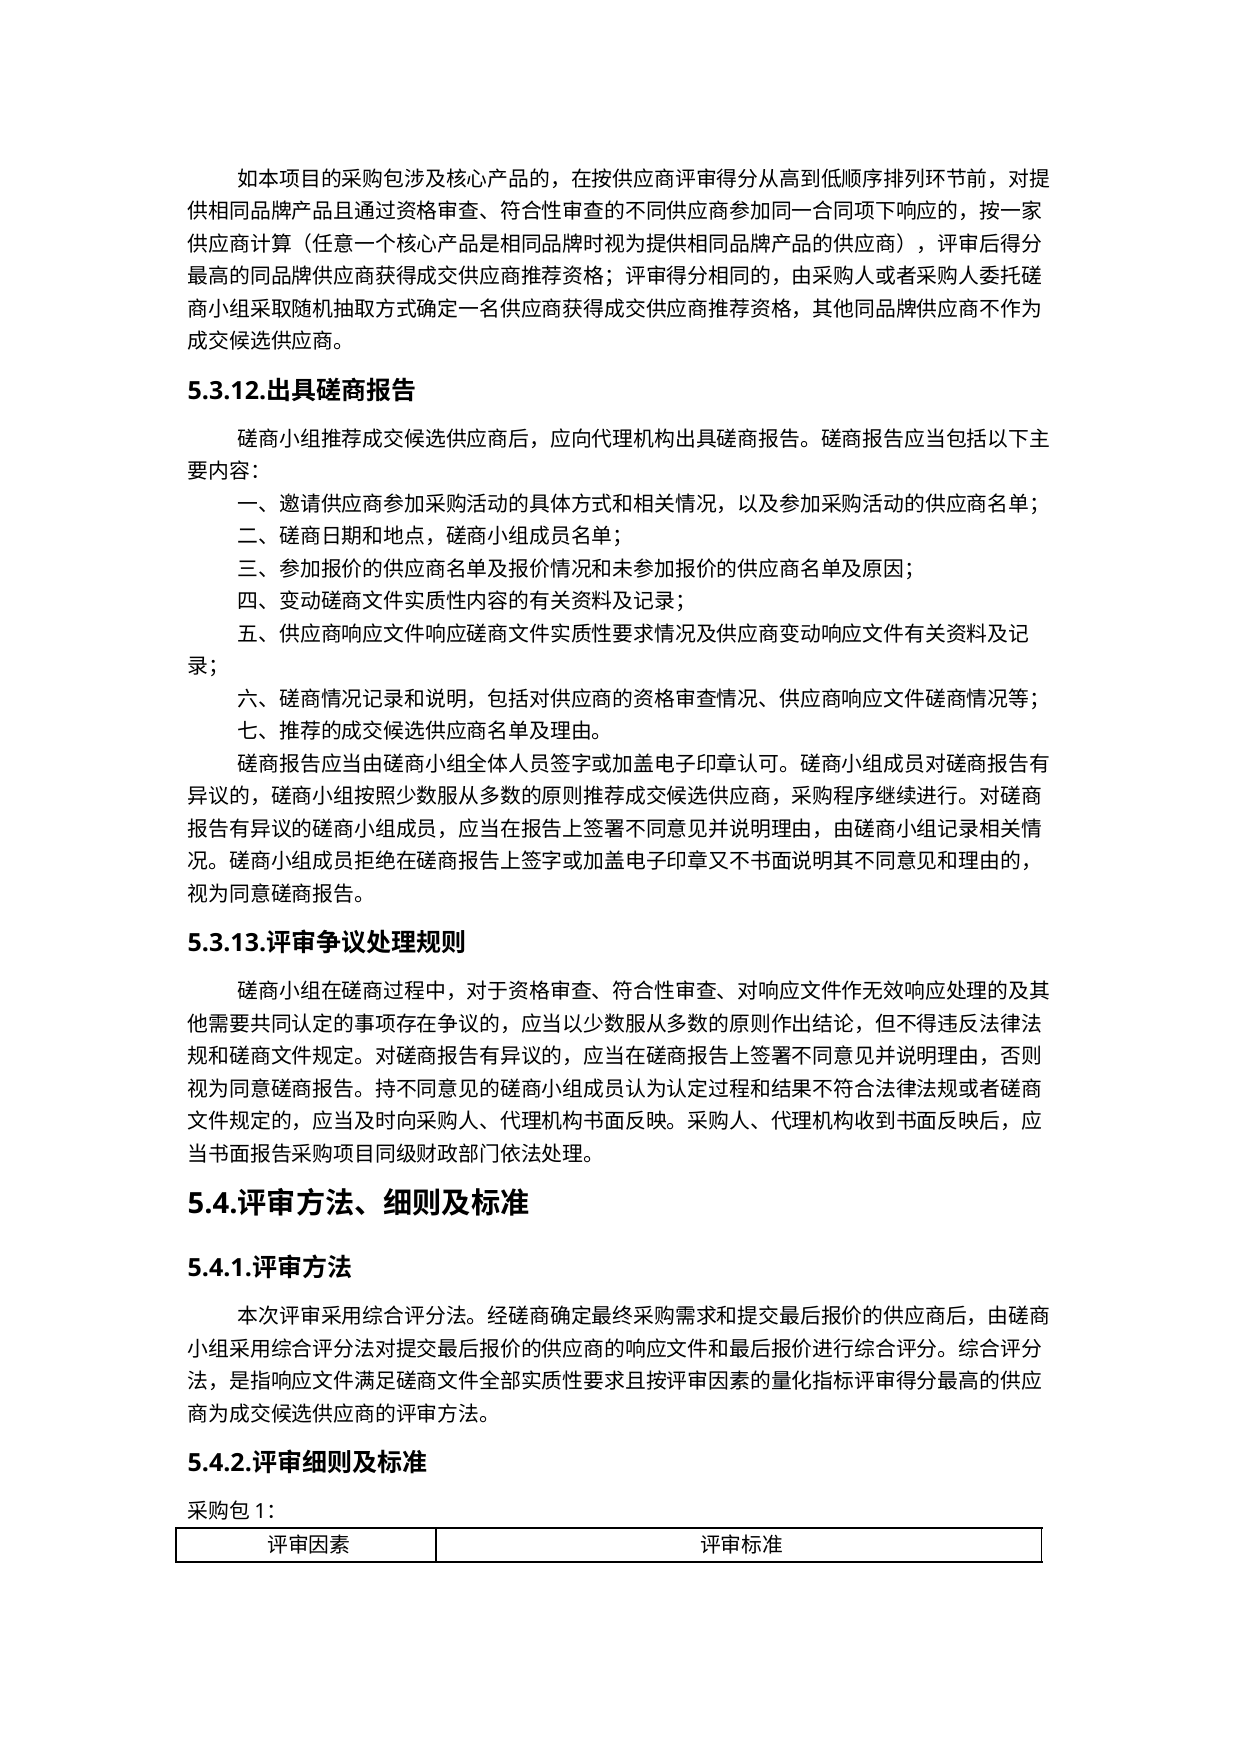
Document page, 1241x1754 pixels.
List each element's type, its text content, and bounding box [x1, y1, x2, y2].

table_header 评审因素 [177, 1529, 435, 1561]
text 5.3.12.出具磋商报告 [187, 357, 1053, 422]
text 5.4.2.评审细则及标准 [187, 1429, 1053, 1494]
text 磋商报告应当由磋商小组全体人员签字或加盖电子印章认可。磋商小组成员对磋商报告有异议的，磋商小组按照少数服从多数的原则推荐成交候选供应商，采购程序继续进行。对磋商报告有异议的磋商小组成员，应当在报告上签署不同意见并说明理由，由磋商小组记录相关情况。磋商小组成员拒绝在磋商报告上签字或加盖电子印章又不书面说明其不同意见和理由的，视为同意磋商报告。 [187, 747, 1053, 909]
text 四、变动磋商文件实质性内容的有关资料及记录； [187, 584, 1053, 617]
text 三、参加报价的供应商名单及报价情况和未参加报价的供应商名单及原因； [187, 552, 1053, 584]
text 5.4.1.评审方法 [187, 1234, 1053, 1299]
table_header 评审标准 [437, 1529, 1041, 1561]
text 六、磋商情况记录和说明，包括对供应商的资格审查情况、供应商响应文件磋商情况等； [187, 682, 1053, 714]
text 磋商小组推荐成交候选供应商后，应向代理机构出具磋商报告。磋商报告应当包括以下主要内容： [187, 422, 1053, 487]
text 5.3.13.评审争议处理规则 [187, 909, 1053, 974]
text 本次评审采用综合评分法。经磋商确定最终采购需求和提交最后报价的供应商后，由磋商小组采用综合评分法对提交最后报价的供应商的响应文件和最后报价进行综合评分。综合评分法，是指响应文件满足磋商文件全部实质性要求且按评审因素的量化指标评审得分最高的供应商为成交候选供应商的评审方法。 [187, 1299, 1053, 1429]
text 采购包1： [187, 1494, 1053, 1527]
text 二、磋商日期和地点，磋商小组成员名单； [187, 519, 1053, 552]
text 如本项目的采购包涉及核心产品的，在按供应商评审得分从高到低顺序排列环节前，对提供相同品牌产品且通过资格审查、符合性审查的不同供应商参加同一合同项下响应的，按一家供应商计算（任意一个核心产品是相同品牌时视为提供相同品牌产品的供应商），评审后得分最高的同品牌供应商获得成交供应商推荐资格；评审得分相同的，由采购人或者采购人委托磋商小组采取随机抽取方式确定一名供应商获得成交供应商推荐资格，其他同品牌供应商不作为成交候选供应商。 [187, 162, 1053, 357]
text 一、邀请供应商参加采购活动的具体方式和相关情况，以及参加采购活动的供应商名单； [187, 487, 1053, 519]
text 5.4.评审方法、细则及标准 [187, 1169, 1053, 1234]
text 磋商小组在磋商过程中，对于资格审查、符合性审查、对响应文件作无效响应处理的及其他需要共同认定的事项存在争议的，应当以少数服从多数的原则作出结论，但不得违反法律法规和磋商文件规定。对磋商报告有异议的，应当在磋商报告上签署不同意见并说明理由，否则视为同意磋商报告。持不同意见的磋商小组成员认为认定过程和结果不符合法律法规或者磋商文件规定的，应当及时向采购人、代理机构书面反映。采购人、代理机构收到书面反映后，应当书面报告采购项目同级财政部门依法处理。 [187, 974, 1053, 1169]
text 七、推荐的成交候选供应商名单及理由。 [187, 714, 1053, 747]
text 五、供应商响应文件响应磋商文件实质性要求情况及供应商变动响应文件有关资料及记录； [187, 617, 1053, 682]
